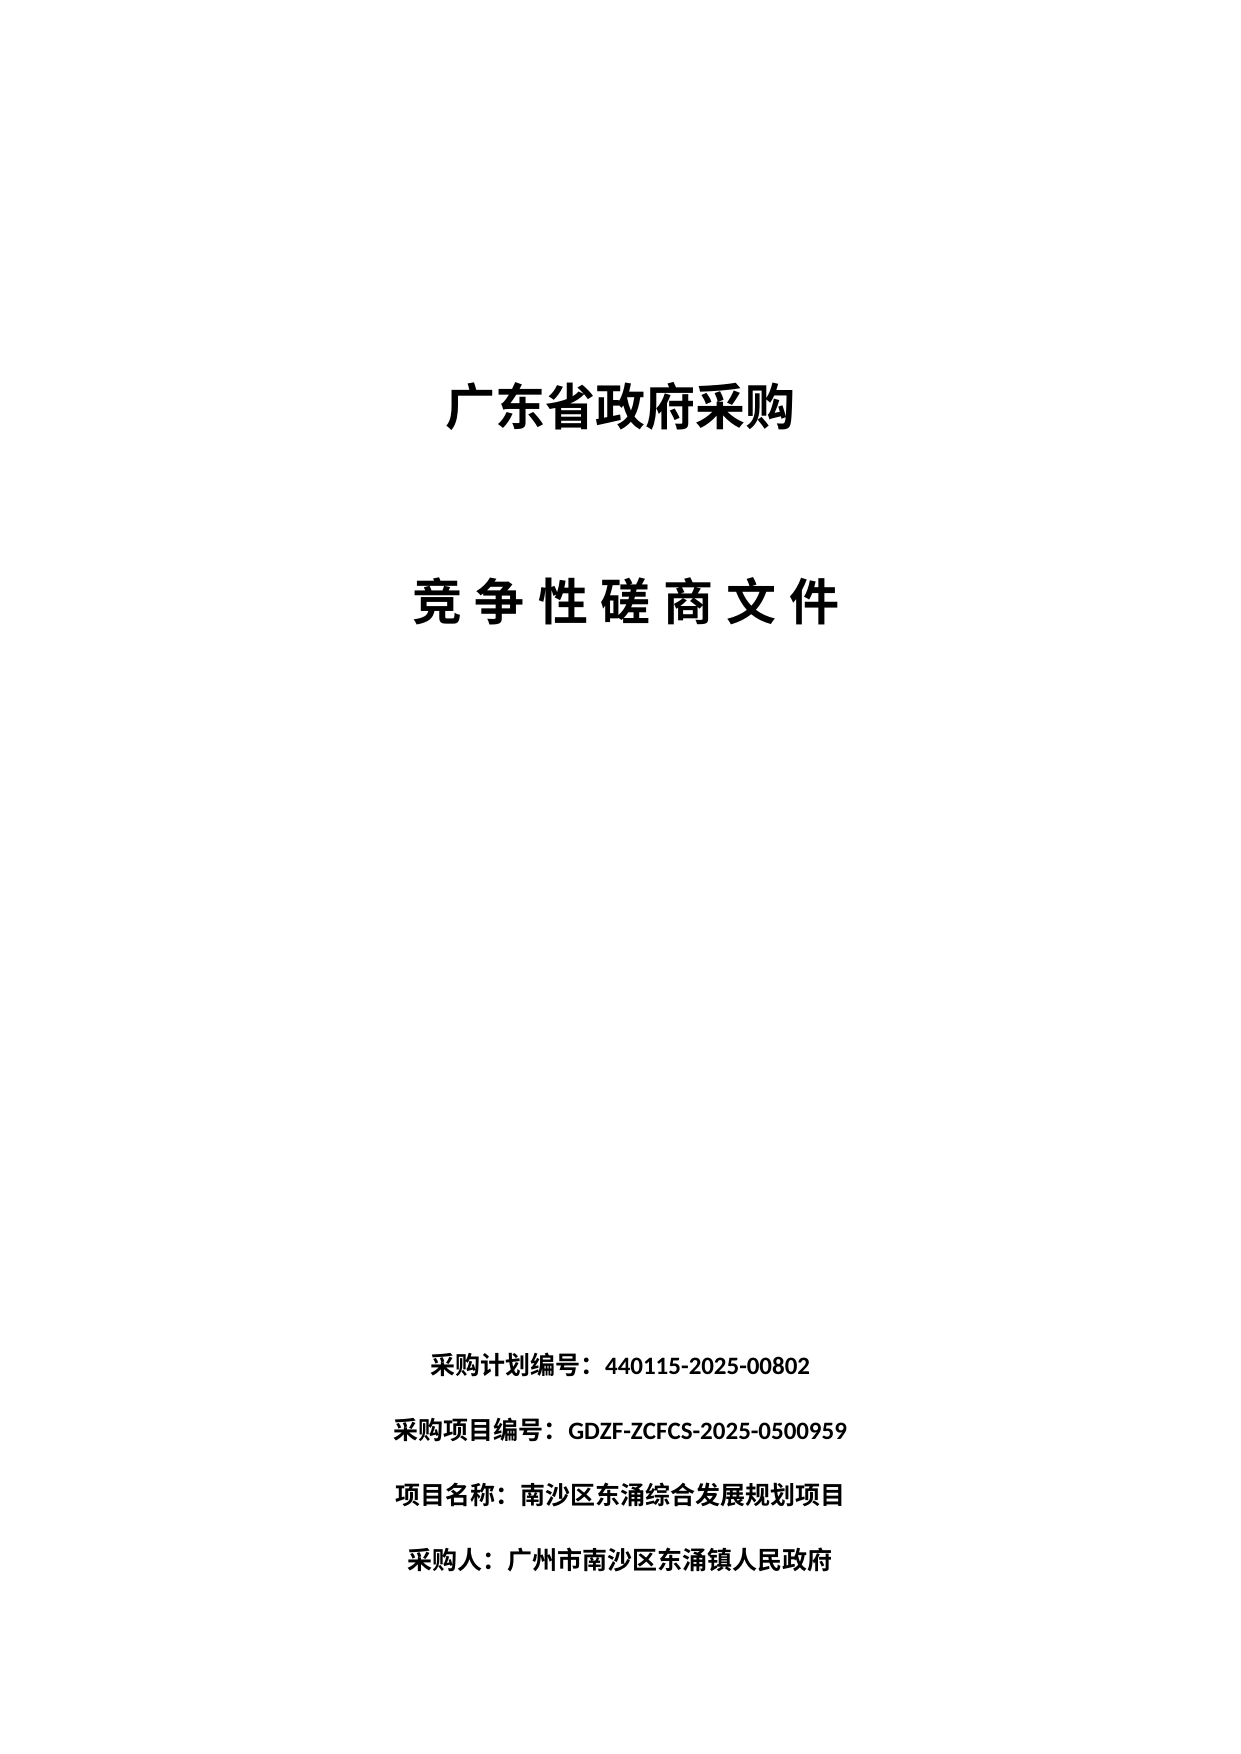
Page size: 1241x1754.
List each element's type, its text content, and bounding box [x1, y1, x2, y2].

text 采购人：广州市南沙区东涌镇人民政府 [187, 1527, 1053, 1592]
text 项目名称：南沙区东涌综合发展规划项目 [187, 1462, 1053, 1527]
text 竞 争 性 磋 商 文 件 [187, 552, 1053, 1332]
text 广东省政府采购 [187, 357, 1053, 454]
text 采购项目编号：GDZF-ZCFCS-2025-0500959 [187, 1397, 1053, 1462]
text 采购计划编号：440115-2025-00802 [187, 1332, 1053, 1397]
